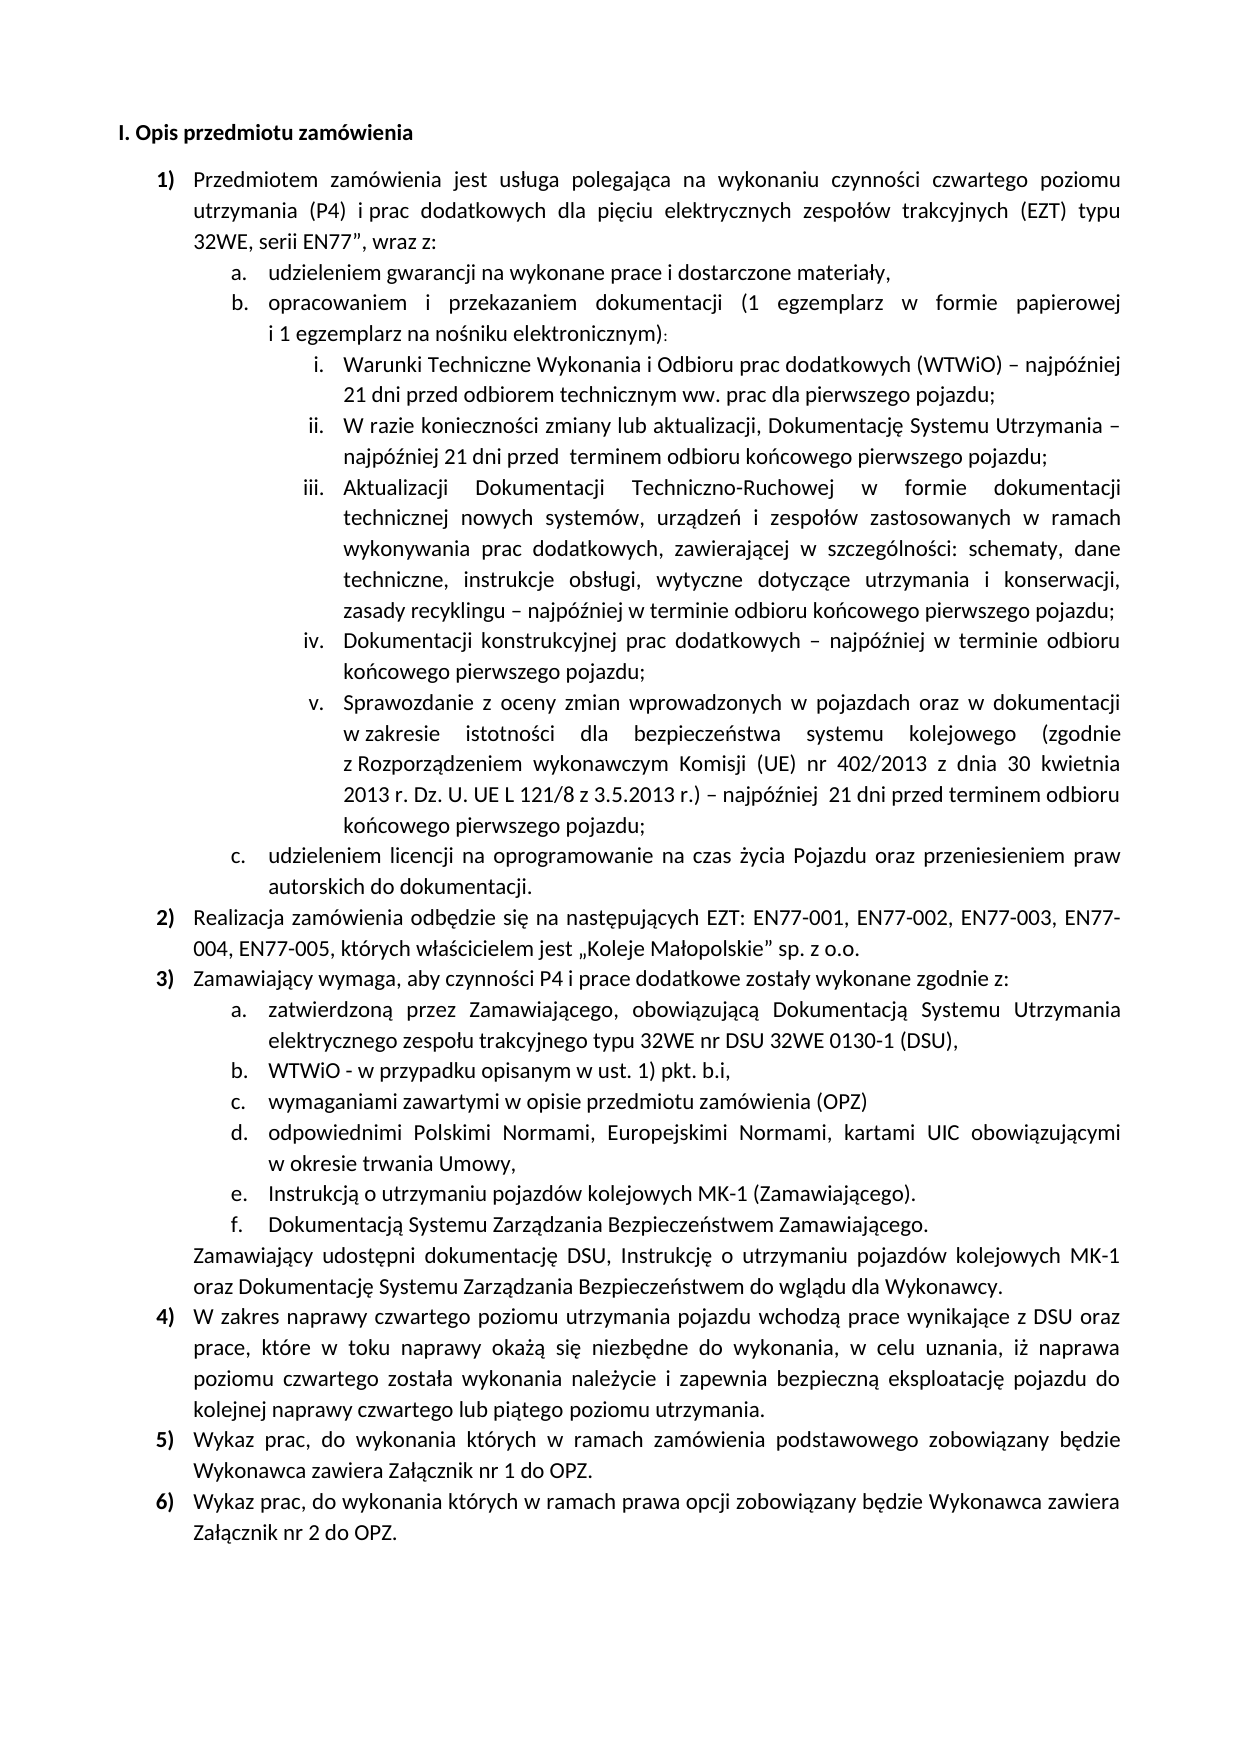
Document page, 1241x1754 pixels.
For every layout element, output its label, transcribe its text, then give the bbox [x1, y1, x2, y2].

list W zakres naprawy czwartego poziomu utrzymania pojazdu wchodzą prace wynikające z DSU oraz prace, które w toku naprawy okażą się niezbędne do wykonania, w celu uznania, iż naprawa poziomu czwartego została wykonania należycie i zapewnia bezpieczną eksploatację pojazdu do kolejnej naprawy czwartego lub piątego poziomu utrzymania. [156, 1302, 1122, 1423]
list opracowaniem i przekazaniem dokumentacji (1 egzemplarz w formie papierowej i 1 egzemplarz na nośniku elektronicznym): [231, 288, 1122, 347]
list Realizacja zamówienia odbędzie się na następujących EZT: EN77-001, EN77-002, EN77-003, EN77-004, EN77-005, których właścicielem jest „Koleje Małopolskie” sp. z o.o. [156, 903, 1122, 962]
list Aktualizacji Dokumentacji Techniczno-Ruchowej w formie dokumentacji technicznej nowych systemów, urządzeń i zespołów zastosowanych w ramach wykonywania prac dodatkowych, zawierającej w szczególności: schematy, dane techniczne, instrukcje obsługi, wytyczne dotyczące utrzymania i konserwacji, zasady recyklingu – najpóźniej w terminie odbioru końcowego pierwszego pojazdu; [324, 473, 1122, 624]
list Warunki Techniczne Wykonania i Odbioru prac dodatkowych (WTWiO) – najpóźniej 21 dni przed odbiorem technicznym ww. prac dla pierwszego pojazdu; [324, 350, 1122, 409]
list zatwierdzoną przez Zamawiającego, obowiązującą Dokumentacją Systemu Utrzymania elektrycznego zespołu trakcyjnego typu 32WE nr DSU 32WE 0130-1 (DSU), [231, 995, 1122, 1054]
list W razie konieczności zmiany lub aktualizacji, Dokumentację Systemu Utrzymania – najpóźniej 21 dni przed terminem odbioru końcowego pierwszego pojazdu; [324, 411, 1122, 470]
list Zamawiający udostępni dokumentację DSU, Instrukcję o utrzymaniu pojazdów kolejowych MK-1 oraz Dokumentację Systemu Zarządzania Bezpieczeństwem do wglądu dla Wykonawcy. [193, 1241, 1122, 1300]
list Wykaz prac, do wykonania których w ramach zamówienia podstawowego zobowiązany będzie Wykonawca zawiera Załącznik nr 1 do OPZ. [156, 1425, 1122, 1484]
list Dokumentacją Systemu Zarządzania Bezpieczeństwem Zamawiającego. [231, 1210, 1122, 1238]
list WTWiO - w przypadku opisanym w ust. 1) pkt. b.i, [231, 1057, 1122, 1085]
list odpowiednimi Polskimi Normami, Europejskimi Normami, kartami UIC obowiązującymi w okresie trwania Umowy, [231, 1118, 1122, 1177]
list wymaganiami zawartymi w opisie przedmiotu zamówienia (OPZ) [231, 1087, 1122, 1115]
list Przedmiotem zamówienia jest usługa polegająca na wykonaniu czynności czwartego poziomu utrzymania (P4) i prac dodatkowych dla pięciu elektrycznych zespołów trakcyjnych (EZT) typu 32WE, serii EN77”, wraz z: [156, 166, 1122, 255]
list Sprawozdanie z oceny zmian wprowadzonych w pojazdach oraz w dokumentacji w zakresie istotności dla bezpieczeństwa systemu kolejowego (zgodnie z Rozporządzeniem wykonawczym Komisji (UE) nr 402/2013 z dnia 30 kwietnia 2013 r. Dz. U. UE L 121/8 z 3.5.2013 r.) – najpóźniej 21 dni przed terminem odbioru końcowego pierwszego pojazdu; [324, 688, 1122, 839]
list Wykaz prac, do wykonania których w ramach prawa opcji zobowiązany będzie Wykonawca zawiera Załącznik nr 2 do OPZ. [156, 1487, 1122, 1546]
list udzieleniem gwarancji na wykonane prace i dostarczone materiały, [231, 258, 1122, 286]
text I. Opis przedmiotu zamówienia [118, 118, 1122, 146]
list Instrukcją o utrzymaniu pojazdów kolejowych MK-1 (Zamawiającego). [231, 1179, 1122, 1208]
list Zamawiający wymaga, aby czynności P4 i prace dodatkowe zostały wykonane zgodnie z: [156, 964, 1122, 992]
list udzieleniem licencji na oprogramowanie na czas życia Pojazdu oraz przeniesieniem praw autorskich do dokumentacji. [231, 842, 1122, 900]
list Dokumentacji konstrukcyjnej prac dodatkowych – najpóźniej w terminie odbioru końcowego pierwszego pojazdu; [324, 626, 1122, 685]
